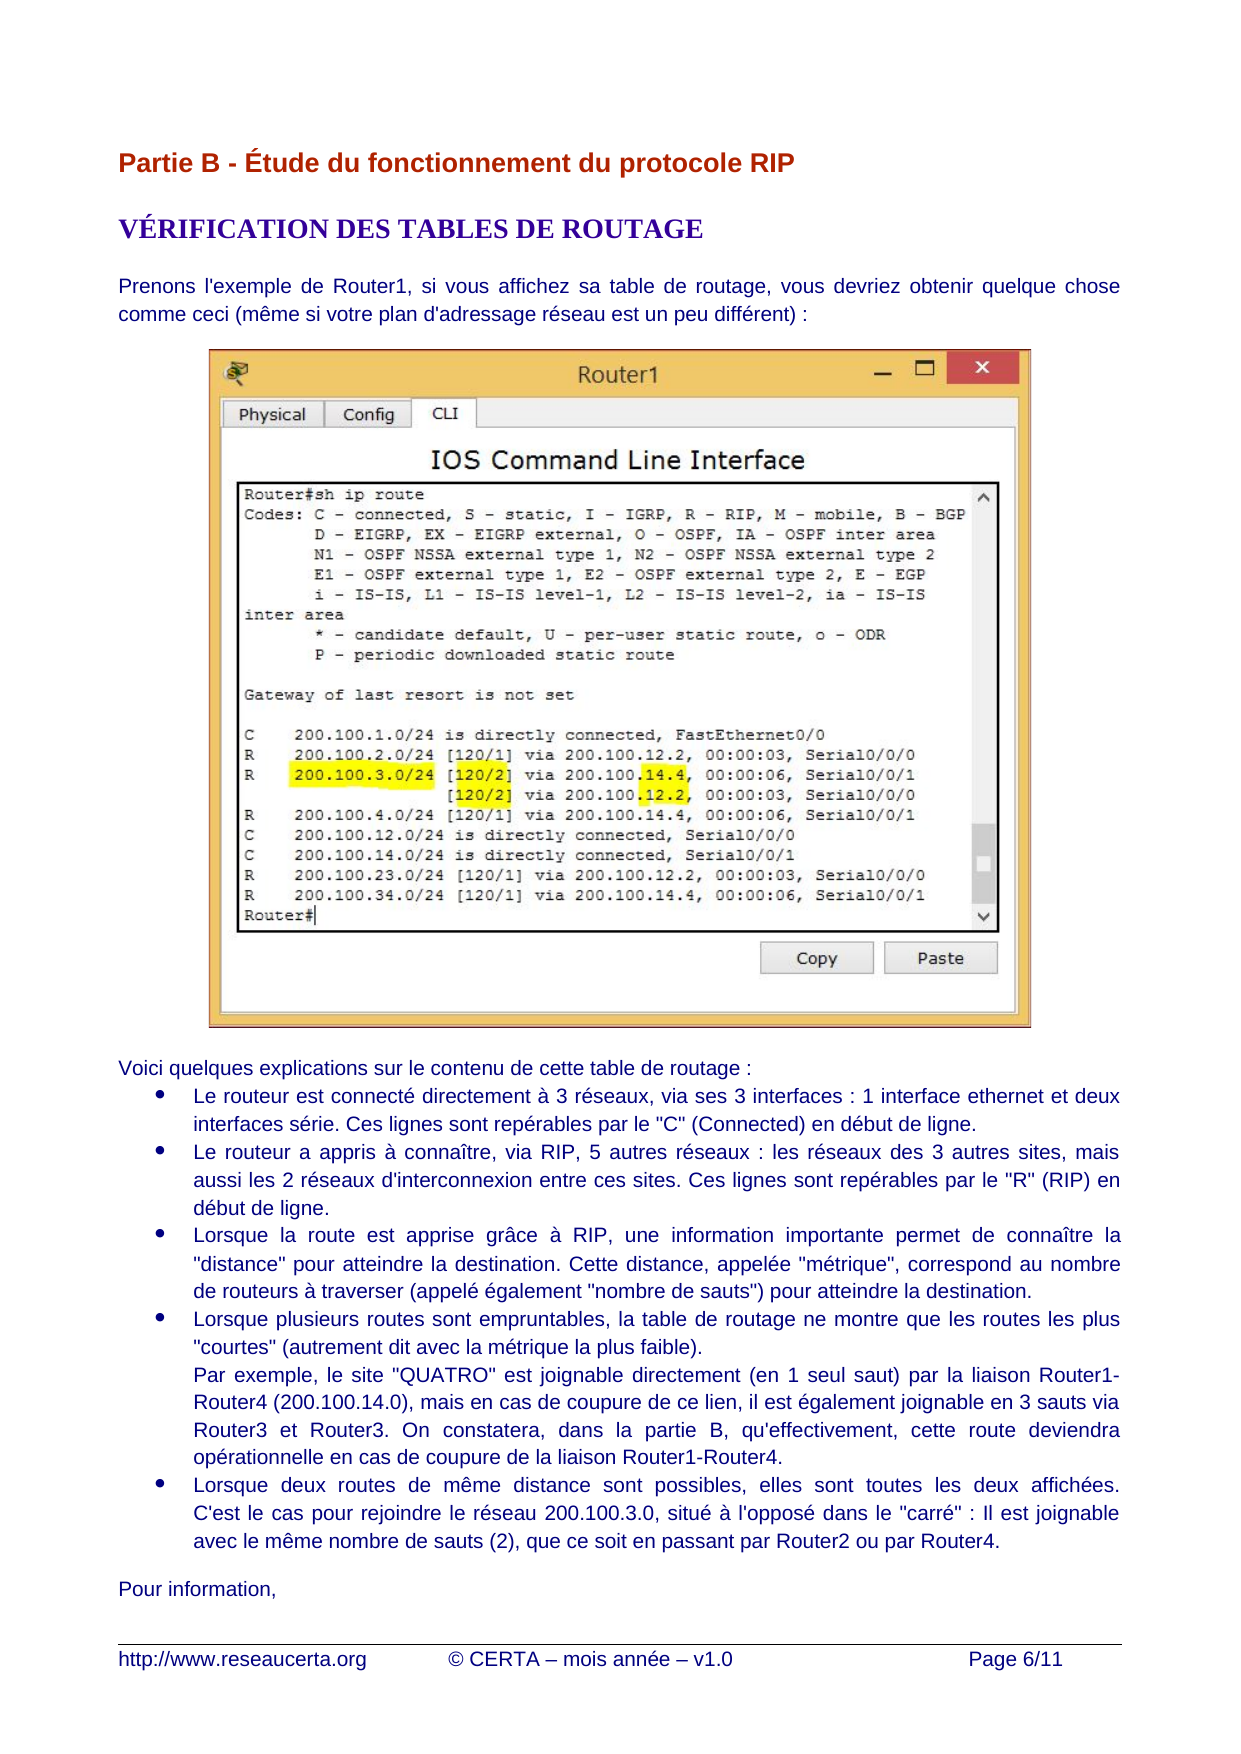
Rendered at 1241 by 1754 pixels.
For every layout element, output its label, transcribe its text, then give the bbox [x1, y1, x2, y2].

list Lorsque plusieurs routes sont empruntables, la table de routage ne montre que les routes les plus "courtes" (autrement dit avec la métrique la plus faible). [156, 1307, 1122, 1359]
text Prenons l'exemple de Router1, si vous affichez sa table de routage, vous devriez obtenir quelque chose comme ceci (même si votre plan d'adressage réseau est un peu différent) : [118, 274, 1122, 325]
list Le routeur a appris à connaître, via RIP, 5 autres réseaux : les réseaux des 3 autres sites, mais aussi les 2 réseaux d'interconnexion entre ces sites. Ces lignes sont repérables par le "R" (RIP) en début de ligne. [156, 1139, 1122, 1219]
list Lorsque la route est apprise grâce à RIP, une information importante permet de connaître la "distance" pour atteindre la destination. Cette distance, appelée "métrique", correspond au nombre de routeurs à traverser (appelé également "nombre de sauts") pour atteindre la destination. [156, 1223, 1122, 1303]
list Lorsque deux routes de même distance sont possibles, elles sont toutes les deux affichées. C'est le cas pour rejoindre le réseau 200.100.3.0, situé à l'opposé dans le "carré" : Il est joignable avec le même nombre de sauts (2), que ce soit en passant par Router2 ou par Router4. [156, 1473, 1122, 1553]
picture [208, 349, 1032, 1028]
list Le routeur est connecté directement à 3 réseaux, via ses 3 interfaces : 1 interface ethernet et deux interfaces série. Ces lignes sont repérables par le "C" (Connected) en début de ligne. [156, 1083, 1122, 1136]
text VÉRIFICATION DES TABLES DE ROUTAGE [118, 212, 1122, 245]
text Pour information, [118, 1577, 1122, 1601]
subtitle Partie B - Étude du fonctionnement du protocole RIP [118, 147, 1122, 178]
text Par exemple, le site "QUATRO" est joignable directement (en 1 seul saut) par la liaison Router1-Router4 (200.100.14.0), mais en cas de coupure de ce lien, il est également joignable en 3 sauts via Router3 et Router3. On constatera, dans la partie B, qu'effectivement, cette route deviendra opérationnelle en cas de coupure de la liaison Router1-Router4. [193, 1363, 1122, 1469]
text Voici quelques explications sur le contenu de cette table de routage : [118, 1056, 1122, 1080]
